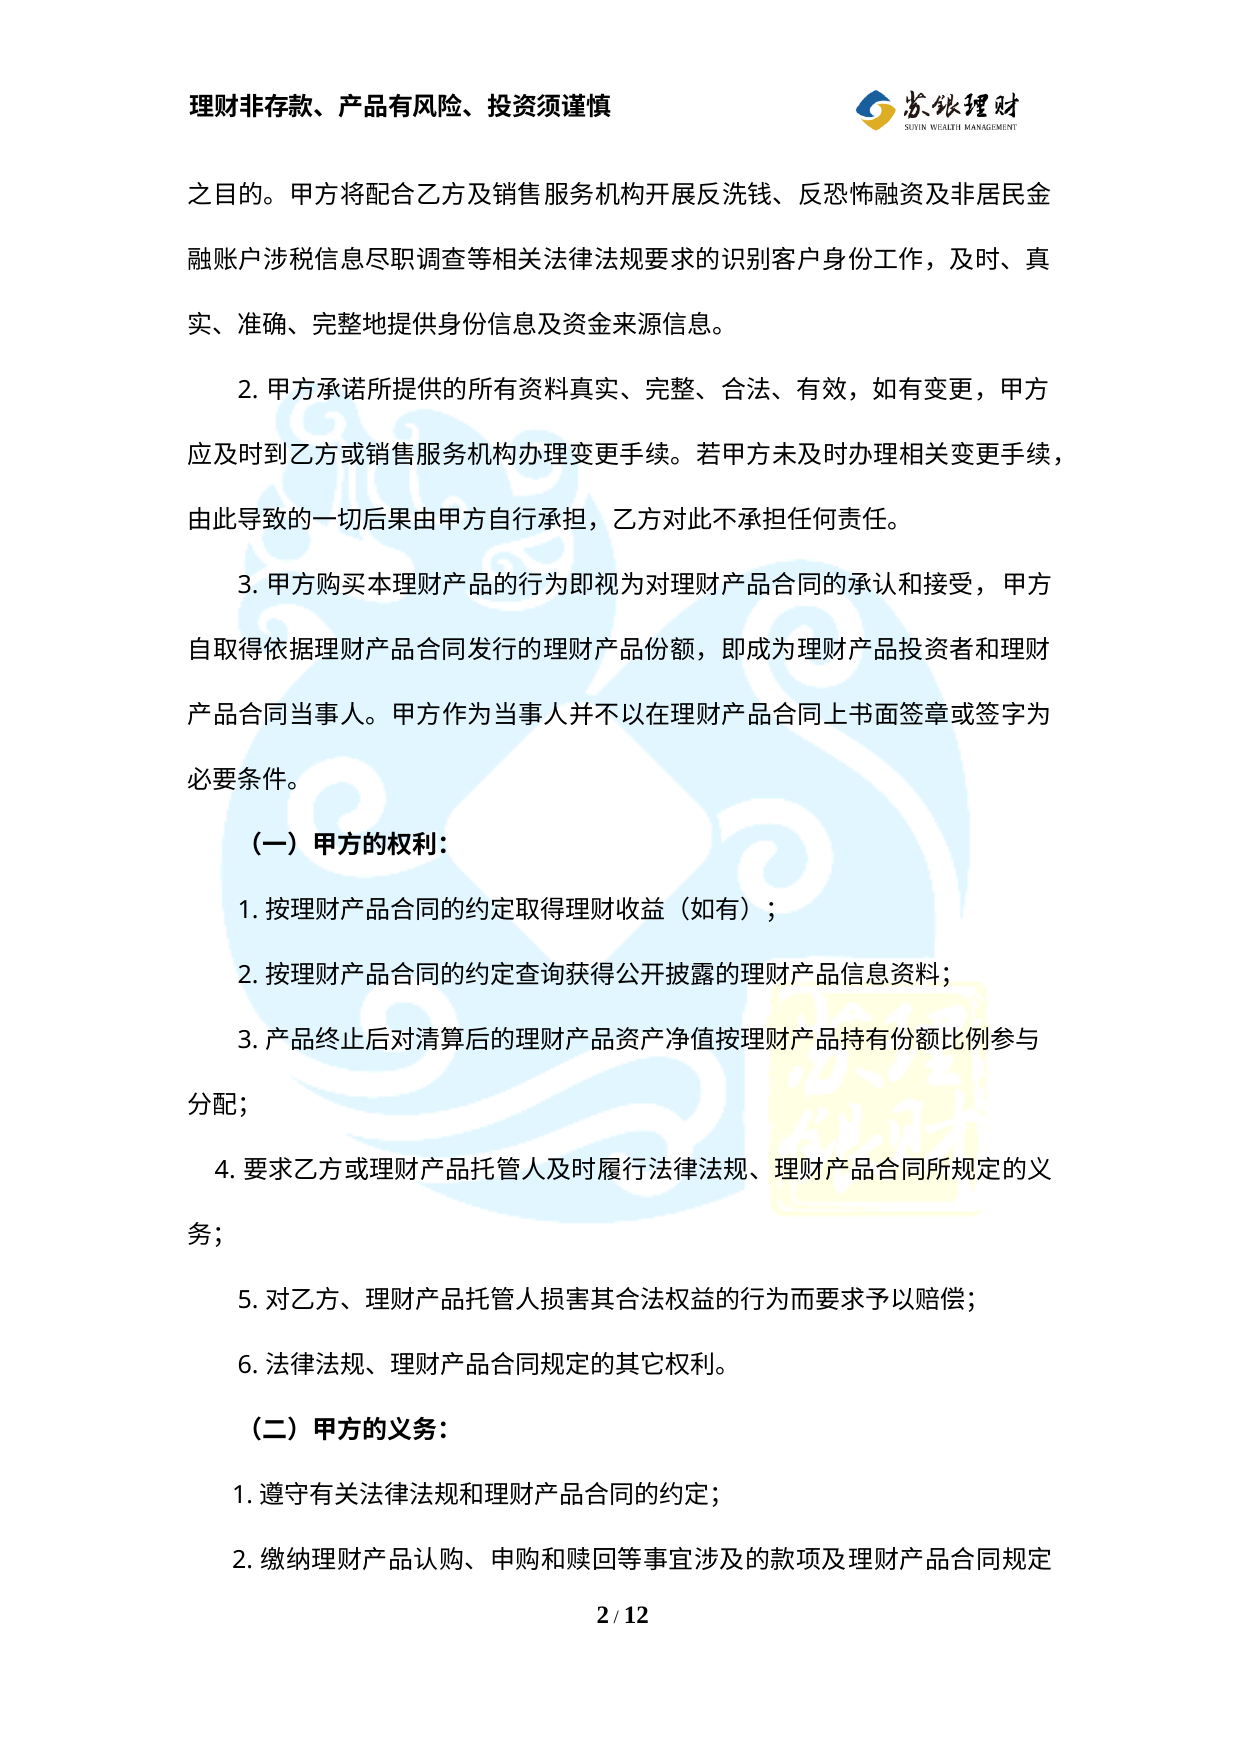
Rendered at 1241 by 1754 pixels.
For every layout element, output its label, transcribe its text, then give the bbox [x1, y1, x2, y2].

list 4. 要求乙方或理财产品托管人及时履行法律法规、理财产品合同所规定的义务； [187, 1135, 1053, 1265]
list 法律法规、理财产品合同规定的其它权利。 [237, 1330, 1053, 1395]
list 3. 产品终止后对清算后的理财产品资产净值按理财产品持有份额比例参与 [237, 1005, 1053, 1070]
text （二）甲方的义务： [187, 1395, 1053, 1460]
list 1. 遵守有关法律法规和理财产品合同的约定； [232, 1460, 1053, 1525]
list 2. 缴纳理财产品认购、申购和赎回等事宜涉及的款项及理财产品合同规定的费用； [187, 1525, 1053, 1590]
text 3. 甲方购买本理财产品的行为即视为对理财产品合同的承认和接受，甲方自取得依据理财产品合同发行的理财产品份额，即成为理财产品投资者和理财产品合同当事人。甲方作为当事人并不以在理财产品合同上书面签章或签字为必要条件。 [187, 550, 1053, 810]
picture [831, 73, 1049, 143]
list 对乙方、理财产品托管人损害其合法权益的行为而要求予以赔偿； [237, 1265, 1053, 1330]
text 2. 甲方承诺所提供的所有资料真实、完整、合法、有效，如有变更，甲方应及时到乙方或销售服务机构办理变更手续。若甲方未及时办理相关变更手续，由此导致的一切后果由甲方自行承担，乙方对此不承担任何责任。 [187, 355, 1053, 550]
list （一）甲方的权利： [187, 810, 1053, 875]
list 2. 按理财产品合同的约定查询获得公开披露的理财产品信息资料； [237, 940, 1053, 1005]
list 1. 按理财产品合同的约定取得理财收益（如有）； [237, 875, 1053, 940]
text 分配； [187, 1070, 1053, 1135]
